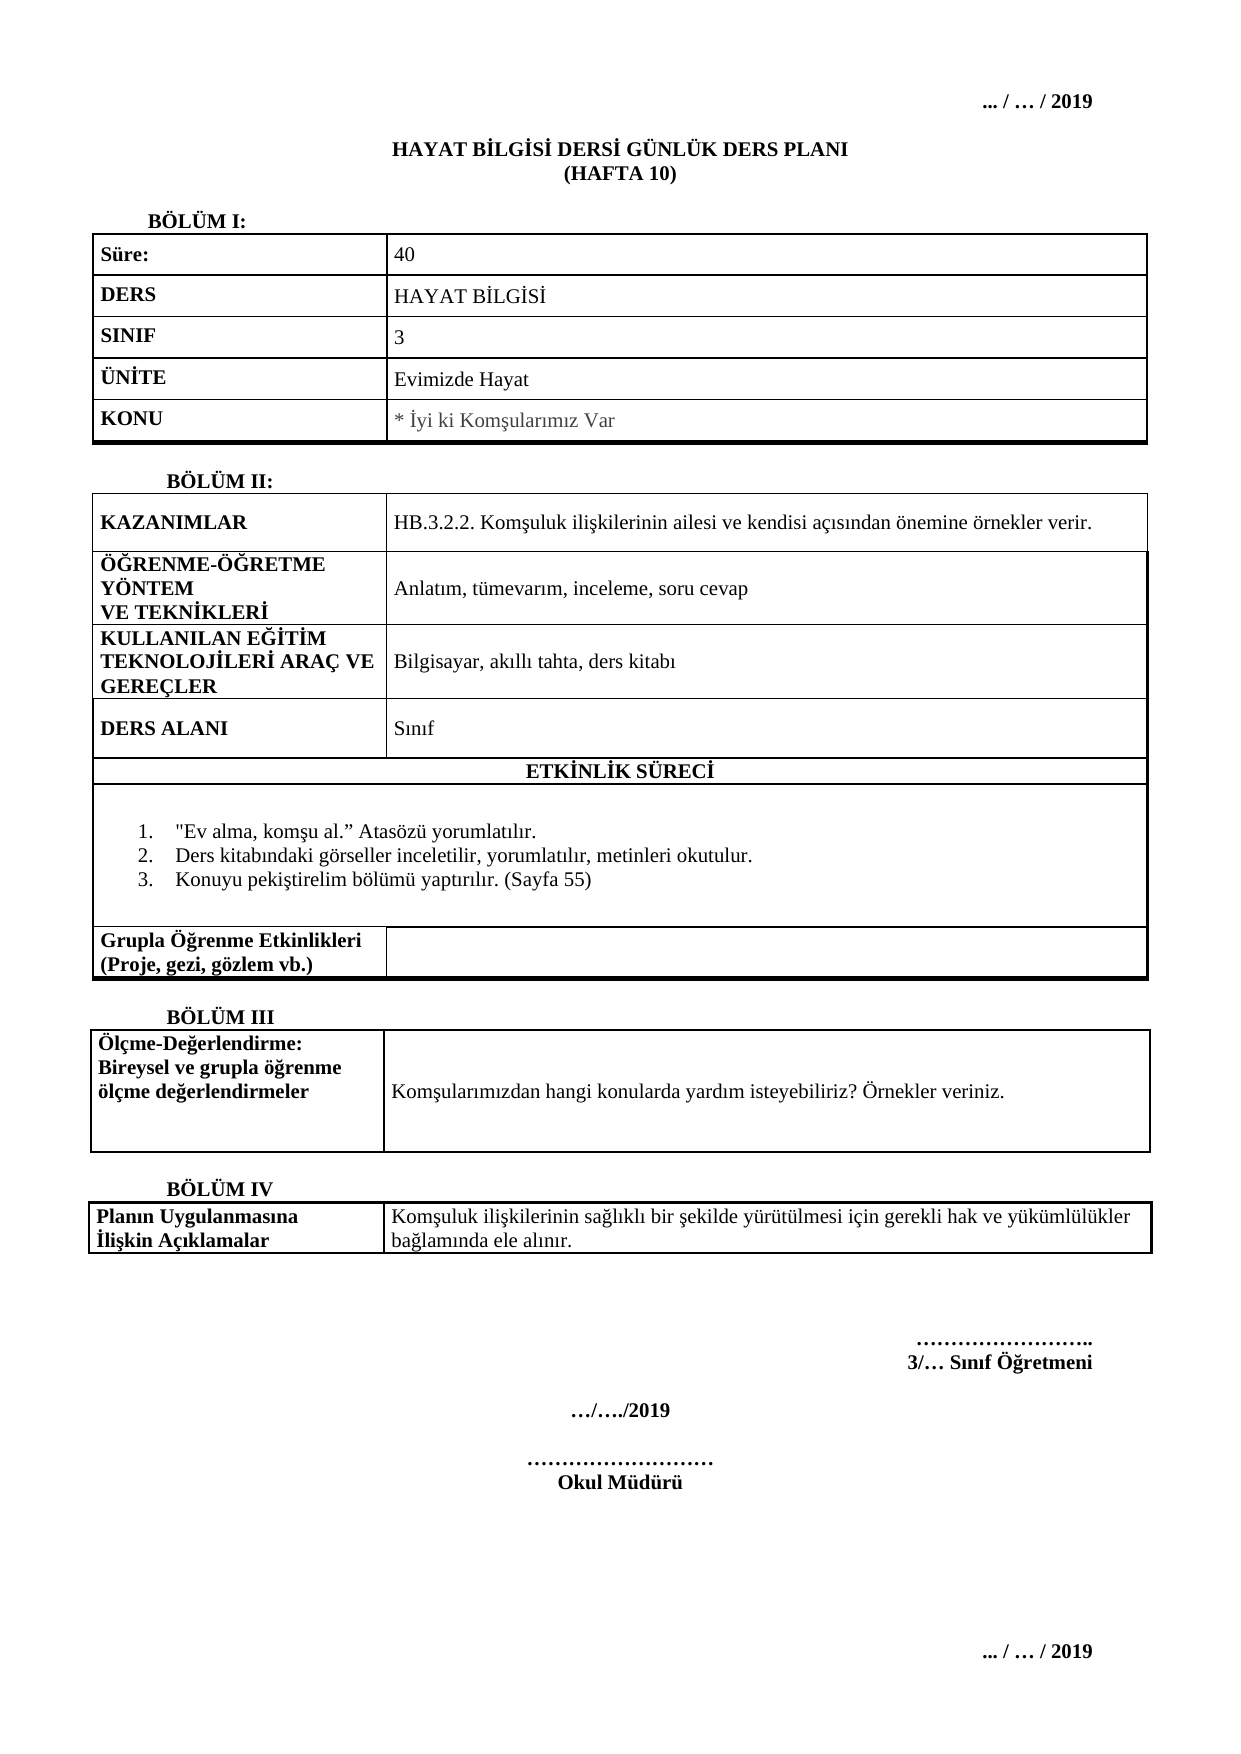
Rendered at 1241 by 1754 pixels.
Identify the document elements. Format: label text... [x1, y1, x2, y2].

text (HAFTA 10) [148, 161, 1092, 185]
text ……………………… [148, 1446, 1092, 1470]
text ... / … / 2019 [148, 89, 1092, 113]
table_cell DERS ALANI [94, 699, 386, 757]
table_header Planın Uygulanmasına İlişkin Açıklamalar [90, 1204, 383, 1252]
table_header Ölçme-Değerlendirme: Bireysel ve grupla öğrenme ölçme değerlendirmeler [92, 1031, 383, 1151]
table_cell * İyi ki Komşularımız Var [388, 400, 1146, 440]
table_header Komşuluk ilişkilerinin sağlıklı bir şekilde yürütülmesi için gerekli hak ve yükümlülükler bağlamında ele alınır. [385, 1204, 1150, 1252]
table_cell DERS [94, 276, 386, 316]
table_header Komşularımızdan hangi konularda yardım isteyebiliriz? Örnekler veriniz. [385, 1031, 1149, 1151]
subtitle BÖLÜM III [148, 1005, 1092, 1029]
table_header 40 [388, 235, 1146, 274]
text BÖLÜM II: [148, 468, 1092, 493]
text …………………….. [148, 1326, 1092, 1350]
table_cell HAYAT BİLGİSİ [388, 276, 1146, 316]
table_cell Anlatım, tümevarım, inceleme, soru cevap [387, 552, 1146, 624]
table_cell ÜNİTE [94, 359, 386, 398]
table_cell KULLANILAN EĞİTİM TEKNOLOJİLERİ ARAÇ VE GEREÇLER [93, 625, 386, 698]
text 3/… Sınıf Öğretmeni [148, 1350, 1092, 1374]
table_cell Evimizde Hayat [388, 359, 1146, 398]
table_cell Bilgisayar, akıllı tahta, ders kitabı [387, 625, 1146, 698]
table_cell ÖĞRENME-ÖĞRETME YÖNTEM VE TEKNİKLERİ [93, 552, 386, 624]
table_header KAZANIMLAR [93, 494, 386, 551]
subtitle BÖLÜM IV [148, 1177, 1092, 1201]
text BÖLÜM I: [148, 209, 1092, 233]
text ... / … / 2019 [148, 1639, 1092, 1663]
table_header Süre: [94, 235, 386, 274]
text HAYAT BİLGİSİ DERSİ GÜNLÜK DERS PLANI [148, 137, 1092, 161]
table_cell SINIF [94, 317, 386, 357]
table_cell "Ev alma, komşu al.” Atasözü yorumlatılır. Ders kitabındaki görseller inceletilir, yorumlatılır, metinleri okutulur. Konuyu pekiştirelim bölümü yaptırılır. (Sayfa 55) [94, 785, 1146, 926]
text Okul Müdürü [148, 1470, 1092, 1494]
table_cell [387, 928, 1146, 976]
table_header HB.3.2.2. Komşuluk ilişkilerinin ailesi ve kendisi açısından önemine örnekler verir. [387, 494, 1147, 551]
text …/…./2019 [148, 1398, 1092, 1422]
table_cell KONU [94, 400, 386, 440]
table_cell Grupla Öğrenme Etkinlikleri (Proje, gezi, gözlem vb.) [94, 927, 386, 976]
table_cell 3 [388, 317, 1146, 357]
table_cell ETKİNLİK SÜRECİ [94, 759, 1146, 783]
table_cell Sınıf [387, 699, 1146, 757]
